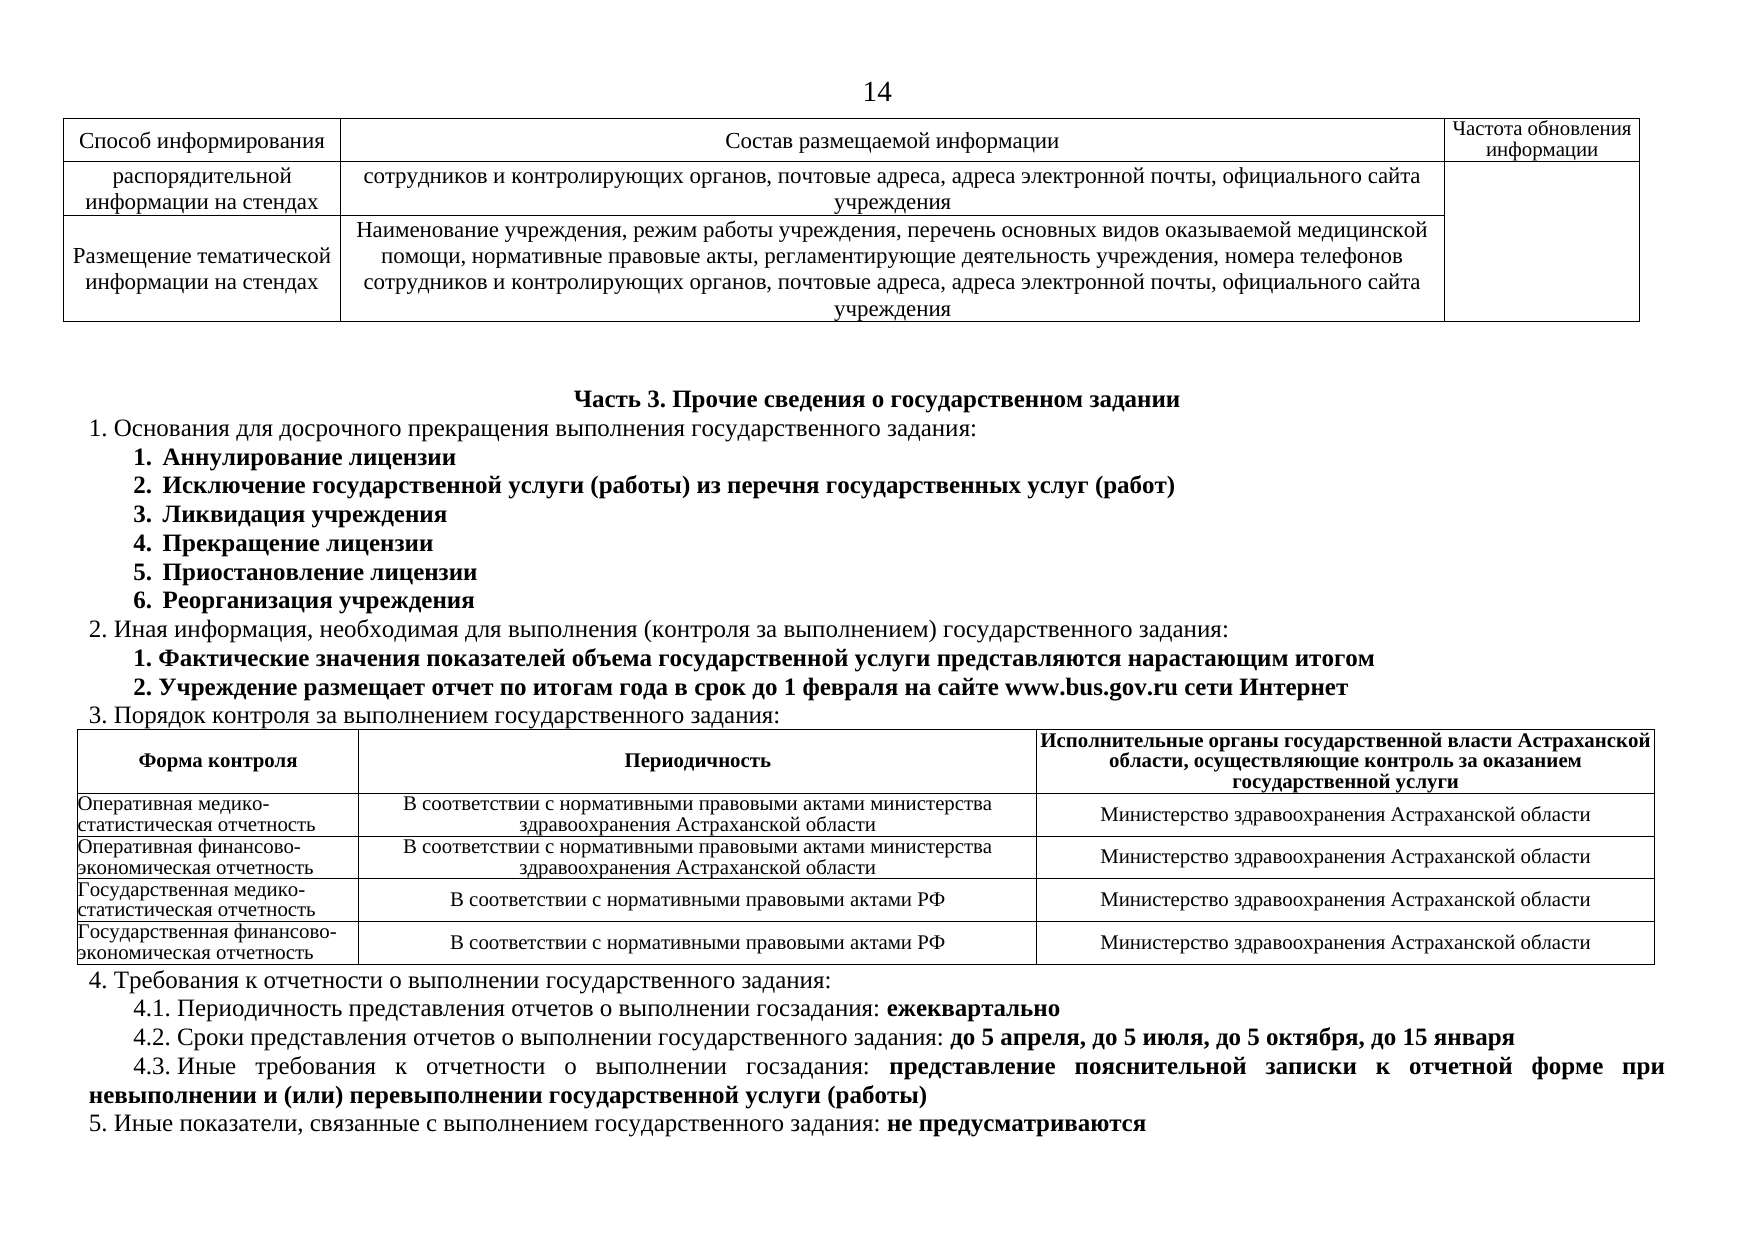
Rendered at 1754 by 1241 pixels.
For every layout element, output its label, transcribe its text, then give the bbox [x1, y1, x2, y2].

text 5. Иные показатели, связанные с выполнением государственного задания: не предусматриваются [89, 1108, 1665, 1137]
table_cell Государственная медико-статистическая отчетность [78, 879, 358, 921]
text 4.3. Иные требования к отчетности о выполнении госзадания: представление пояснительной записки к отчетной форме при невыполнении и (или) перевыполнении государственной услуги (работы) [89, 1051, 1665, 1108]
text Часть 3. Прочие сведения о государственном задании [89, 384, 1665, 413]
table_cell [341, 162, 1444, 214]
table_cell Размещение тематической информации на стендах [64, 216, 340, 321]
table_header Частота обновления информации [1445, 119, 1639, 161]
text 5. Приостановление лицензии [89, 557, 1665, 586]
text 2. Исключение государственной услуги (работы) из перечня государственных услуг (работ) [89, 471, 1665, 499]
text 2. Иная информация, необходимая для выполнения (контроля за выполнением) государственного задания: [89, 614, 1665, 643]
table_cell В соответствии с нормативными правовыми актами министерства здравоохранения Астраханской области [359, 794, 1036, 836]
table_cell Оперативная финансово-экономическая отчетность [78, 837, 358, 878]
text 1. Фактические значения показателей объема государственной услуги представляются нарастающим итогом [89, 643, 1665, 672]
text 6. Реорганизация учреждения [89, 586, 1665, 614]
text 2. Учреждение размещает отчет по итогам года в срок до 1 февраля на сайте www.bus.gov.ru сети Интернет [89, 672, 1665, 701]
text 3. Порядок контроля за выполнением государственного задания: [89, 701, 1665, 729]
table_header Периодичность [359, 730, 1036, 793]
table_cell Министерство здравоохранения Астраханской области [1037, 922, 1654, 964]
text 4.2. Сроки представления отчетов о выполнении государственного задания: до 5 апреля, до 5 июля, до 5 октября, до 15 января [89, 1022, 1665, 1051]
table_cell Оперативная медико-статистическая отчетность [78, 794, 358, 836]
text 4. Требования к отчетности о выполнении государственного задания: [89, 965, 1665, 993]
table_cell В соответствии с нормативными правовыми актами РФ [359, 922, 1036, 964]
table_cell Министерство здравоохранения Астраханской области [1037, 794, 1654, 836]
text 3. Ликвидация учреждения [89, 499, 1665, 528]
table_header Исполнительные органы государственной власти Астраханской области, осуществляющие контроль за оказанием государственной услуги [1037, 730, 1654, 793]
text 4.1. Периодичность представления отчетов о выполнении госзадания: ежеквартально [89, 993, 1665, 1022]
table_header Способ информирования [64, 119, 340, 161]
table_header Форма контроля [78, 730, 358, 793]
table_cell Министерство здравоохранения Астраханской области [1037, 879, 1654, 921]
table_cell В соответствии с нормативными правовыми актами министерства здравоохранения Астраханской области [359, 837, 1036, 878]
table_cell Государственная финансово-экономическая отчетность [78, 922, 358, 964]
table_header Состав размещаемой информации [341, 119, 1444, 161]
text 4. Прекращение лицензии [89, 528, 1665, 557]
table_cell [64, 162, 340, 214]
text 1. Основания для досрочного прекращения выполнения государственного задания: [89, 413, 1665, 442]
text 1. Аннулирование лицензии [89, 442, 1665, 471]
table_cell Министерство здравоохранения Астраханской области [1037, 837, 1654, 878]
table_cell В соответствии с нормативными правовыми актами РФ [359, 879, 1036, 921]
